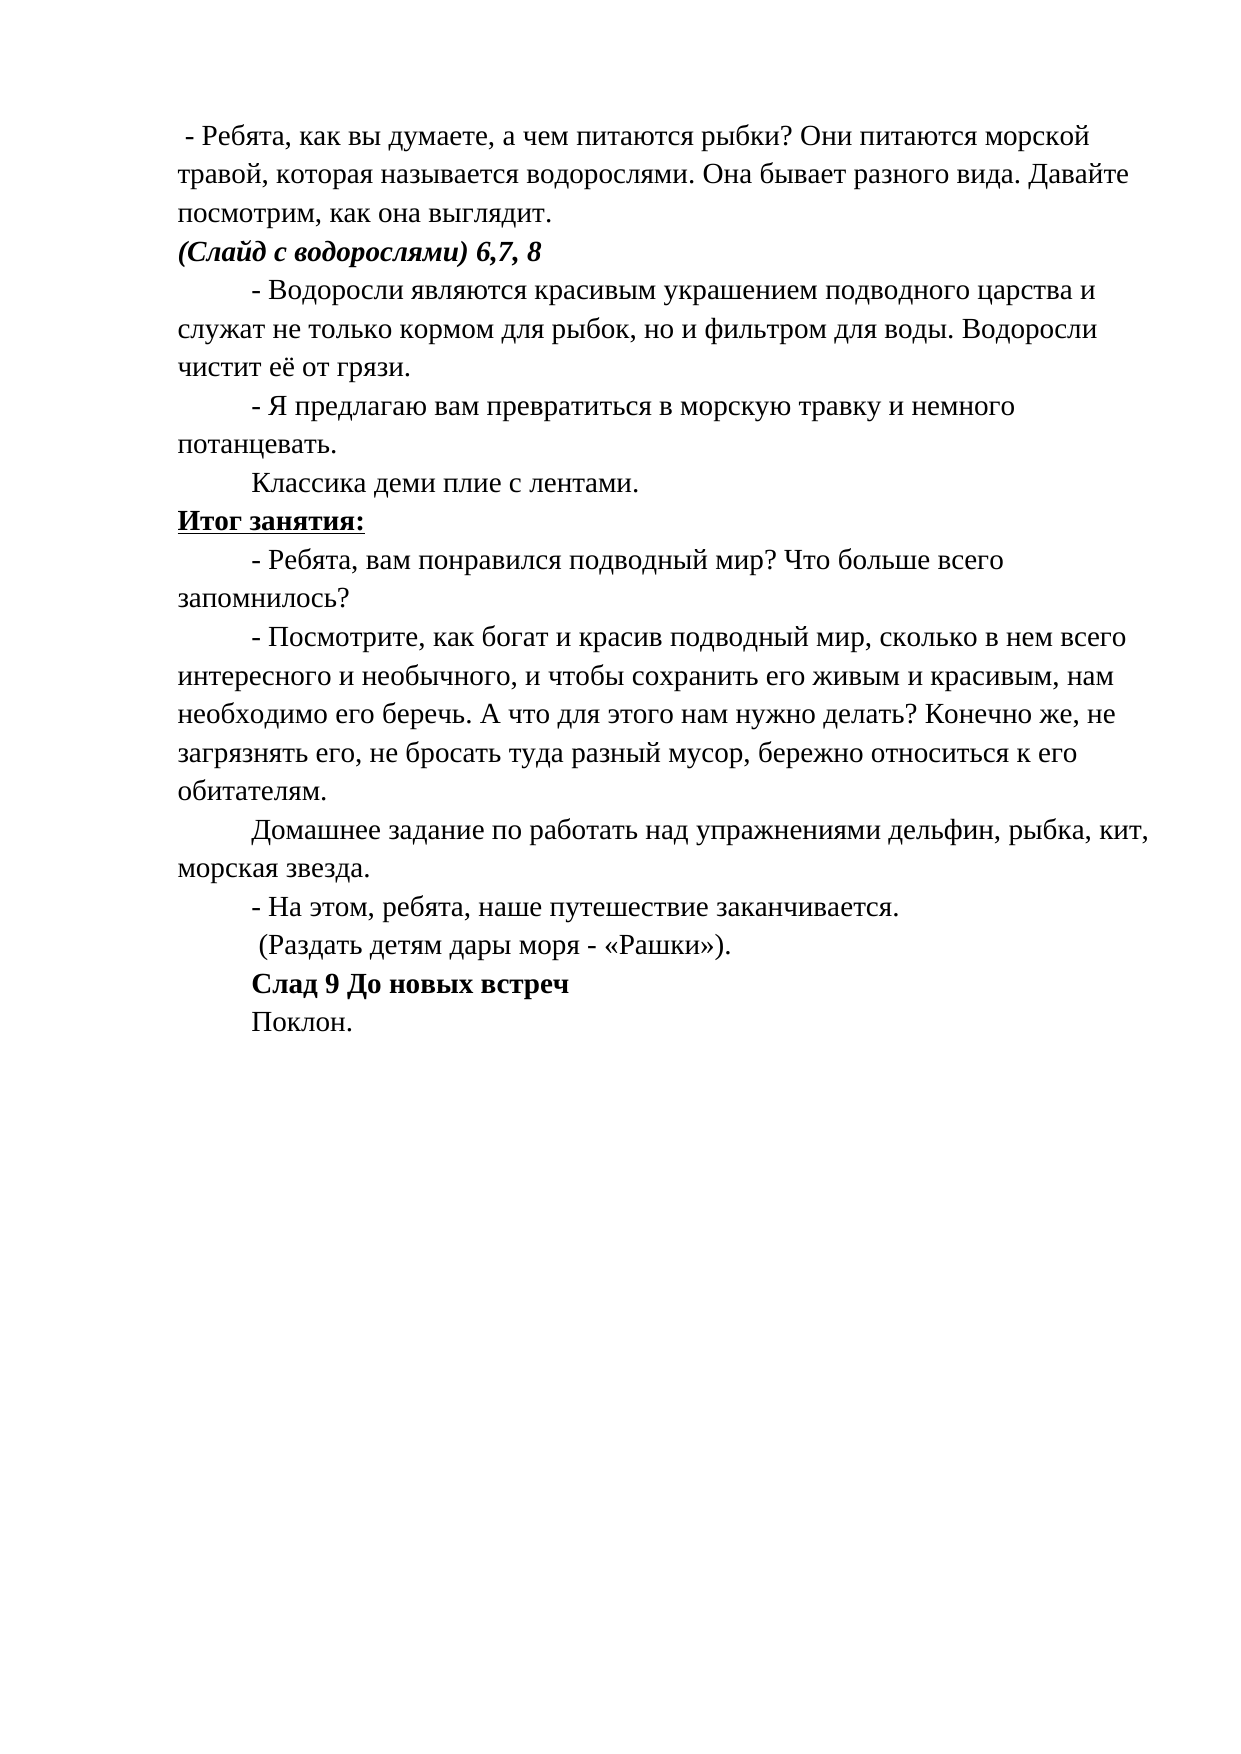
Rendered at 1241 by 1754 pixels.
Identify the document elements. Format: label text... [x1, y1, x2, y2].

text Итог занятия: [177, 503, 1152, 537]
text - Посмотрите, как богат и красив подводный мир, сколько в нем всего интересного и необычного, и чтобы сохранить его живым и красивым, нам необходимо его беречь. А что для этого нам нужно делать? Конечно же, не загрязнять его, не бросать туда разный мусор, бережно относиться к его обитателям. [177, 619, 1152, 807]
text - Ребята, вам понравился подводный мир? Что больше всего запомнилось? [177, 542, 1152, 614]
text Домашнее задание по работать над упражнениями дельфин, рыбка, кит, морская звезда. [177, 812, 1152, 884]
text (Слайд с водорослями) 6,7, 8 [177, 234, 1152, 267]
text - Ребята, как вы думаете, а чем питаются рыбки? Они питаются морской травой, которая называется водорослями. Она бывает разного вида. Давайте посмотрим, как она выглядит. [177, 118, 1152, 229]
text Классика деми плие с лентами. [177, 465, 1152, 498]
text - Я предлагаю вам превратиться в морскую травку и немного потанцевать. [177, 388, 1152, 460]
text - Водоросли являются красивым украшением подводного царства и служат не только кормом для рыбок, но и фильтром для воды. Водоросли чистит её от грязи. [177, 272, 1152, 383]
text - На этом, ребята, наше путешествие заканчивается. [177, 889, 1152, 922]
text Поклон. [177, 1004, 1152, 1038]
text (Раздать детям дары моря - «Рашки»). [177, 927, 1152, 961]
text Слад 9 До новых встреч [177, 966, 1152, 999]
